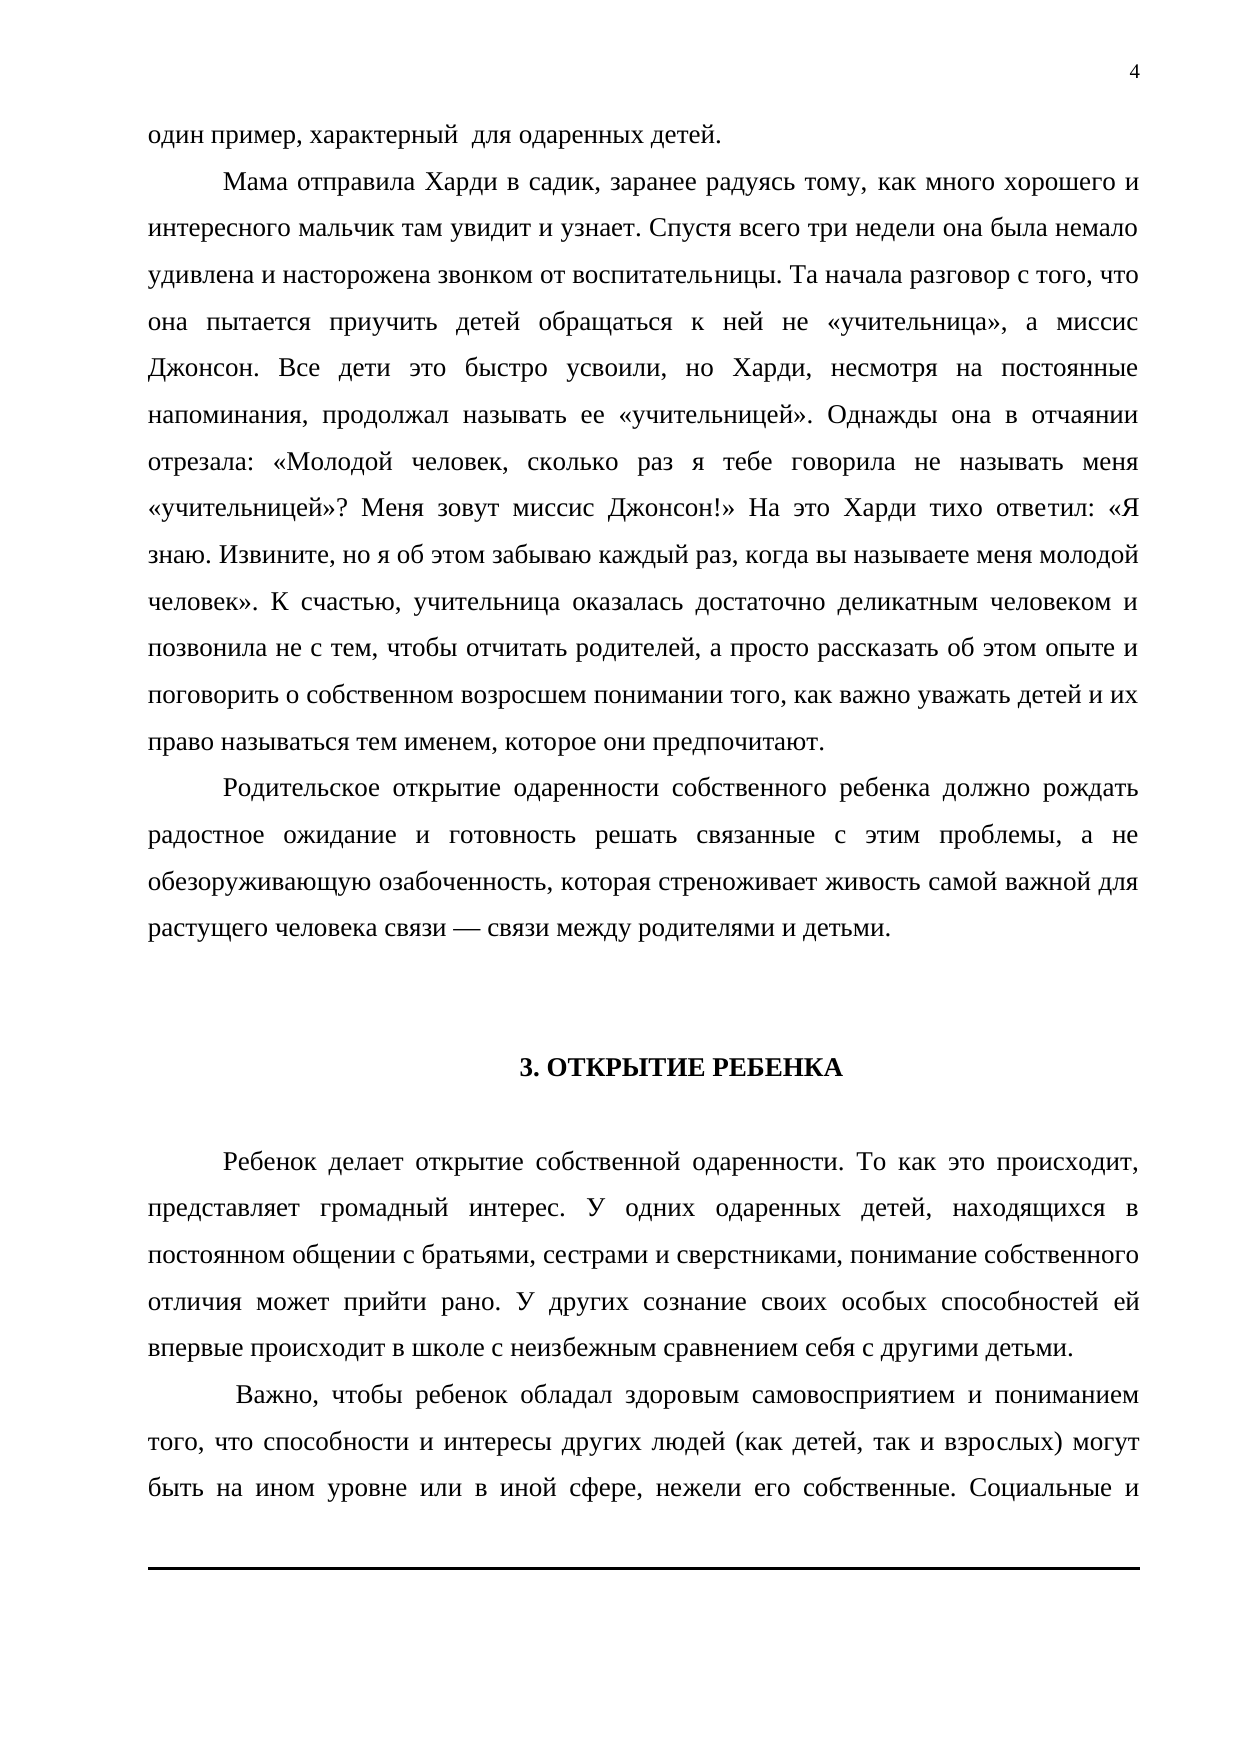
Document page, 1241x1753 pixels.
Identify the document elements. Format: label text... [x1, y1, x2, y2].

text Родительское открытие одаренности собственного ребенка должно рождать радостное ожидание и готовность решать связанные с этим проблемы, а не обезоруживающую озабоченность, которая стреноживает живость самой важной для растущего человека связи — связи между родителями и детьми. [148, 771, 1140, 943]
text Ребенок делает открытие собственной одаренности. То как это происходит, представляет громадный интерес. У одних одаренных детей, находящихся в постоянном общении с братьями, сестрами и сверстниками, понимание собственного отличия может прийти рано. У других сознание своих особых способностей ей впервые происходит в школе с неизбежным сравнением себя с другими детьми. [148, 1145, 1140, 1363]
text 3. ОТКРЫТИЕ РЕБЕНКА [148, 1051, 1140, 1083]
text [148, 1378, 1140, 1567]
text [148, 118, 1140, 149]
text Мама отправила Харди в садик, заранее радуясь тому, как много хорошего и интересного мальчик там увидит и узнает. Спустя всего три недели она была немало удивлена и насторожена звонком от воспитательницы. Та начала разговор с того, что она пытается приучить детей обращаться к ней не «учительница», а миссис Джонсон. Все дети это быстро усвоили, но Харди, несмотря на постоянные напоминания, продолжал называть ее «учительницей». Однажды она в отчаянии отрезала: «Молодой человек, сколько раз я тебе говорила не называть меня «учительницей»? Меня зовут миссис Джонсон!» На это Харди тихо ответил: «Я знаю. Извините, но я об этом забываю каждый раз, когда вы называете меня молодой человек». К счастью, учительница оказалась достаточно деликатным человеком и позвонила не с тем, чтобы отчитать родителей, а просто рассказать об этом опыте и поговорить о собственном возросшем понимании того, как важно уважать детей и их право называться тем именем, которое они предпочитают. [148, 165, 1140, 756]
